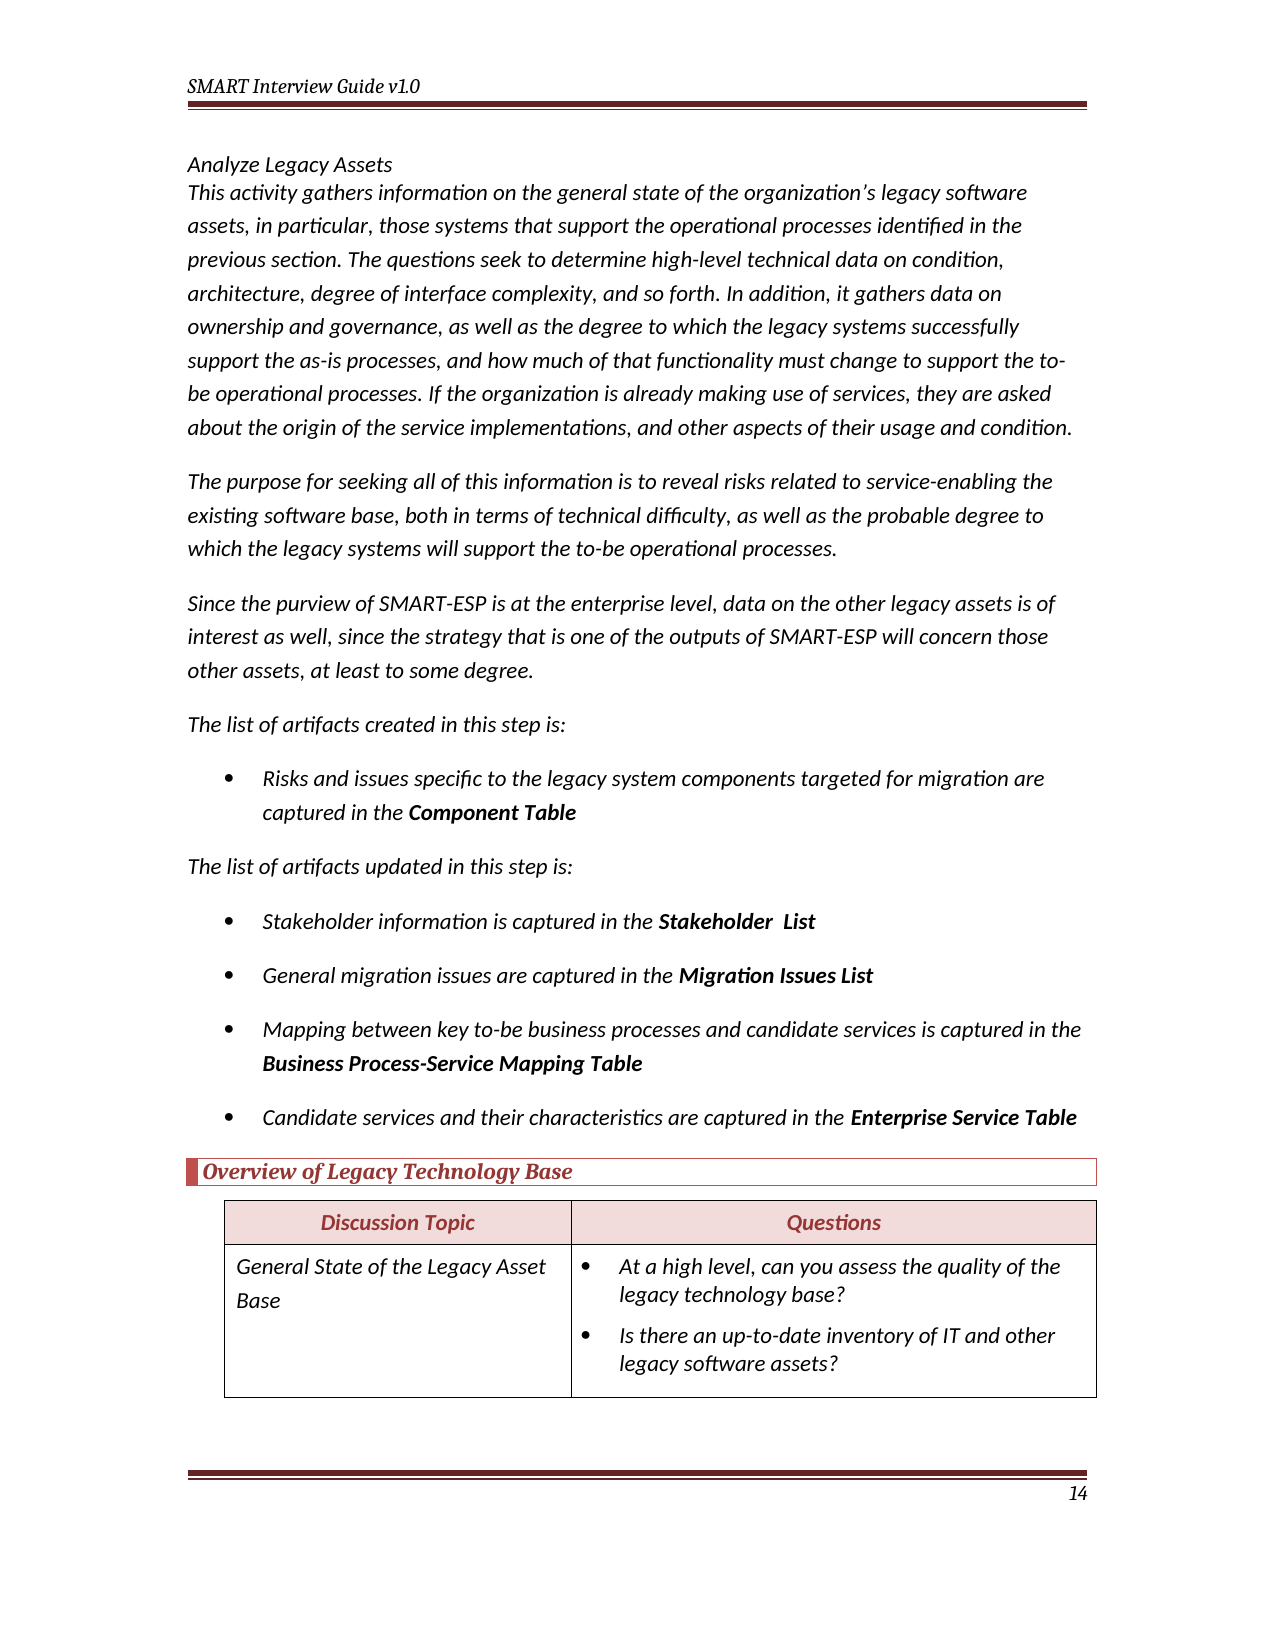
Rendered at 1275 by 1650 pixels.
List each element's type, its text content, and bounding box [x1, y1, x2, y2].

list Risks and issues specific to the legacy system components targeted for migration are captured in the Component Table [225, 764, 1087, 826]
list General migration issues are captured in the Migration Issues List [225, 961, 1087, 989]
subtitle Overview of Legacy Technology Base [198, 1159, 1096, 1185]
table_cell General State of the Legacy Asset Base [225, 1245, 571, 1397]
table_header Questions [572, 1201, 1096, 1244]
list Candidate services and their characteristics are captured in the Enterprise Service Table [225, 1103, 1087, 1131]
text The list of artifacts created in this step is: [187, 710, 1087, 738]
table_cell At a high level, can you assess the quality of the legacy technology base? Is there an up-to-date inventory of IT and other legacy software assets? [572, 1245, 1096, 1397]
list Stakeholder information is captured in the Stakeholder List [225, 907, 1087, 935]
text Since the purview of SMART-ESP is at the enterprise level, data on the other legacy assets is of interest as well, since the strategy that is one of the outputs of SMART-ESP will concern those other assets, at least to some degree. [187, 589, 1087, 684]
table_header Discussion Topic [225, 1201, 571, 1244]
text Analyze Legacy Assets [187, 150, 1087, 178]
list Mapping between key to-be business processes and candidate services is captured in the Business Process-Service Mapping Table [225, 1016, 1087, 1077]
text The purpose for seeking all of this information is to reveal risks related to service-enabling the existing software base, both in terms of technical difficulty, as well as the probable degree to which the legacy systems will support the to-be operational processes. [187, 467, 1087, 562]
text This activity gathers information on the general state of the organization’s legacy software assets, in particular, those systems that support the operational processes identified in the previous section. The questions seek to determine high-level technical data on condition, architecture, degree of interface complexity, and so forth. In addition, it gathers data on ownership and governance, as well as the degree to which the legacy systems successfully support the as-is processes, and how much of that functionality must change to support the to-be operational processes. If the organization is already making use of services, they are asked about the origin of the service implementations, and other aspects of their usage and condition. [187, 178, 1087, 441]
text The list of artifacts updated in this step is: [187, 852, 1087, 880]
